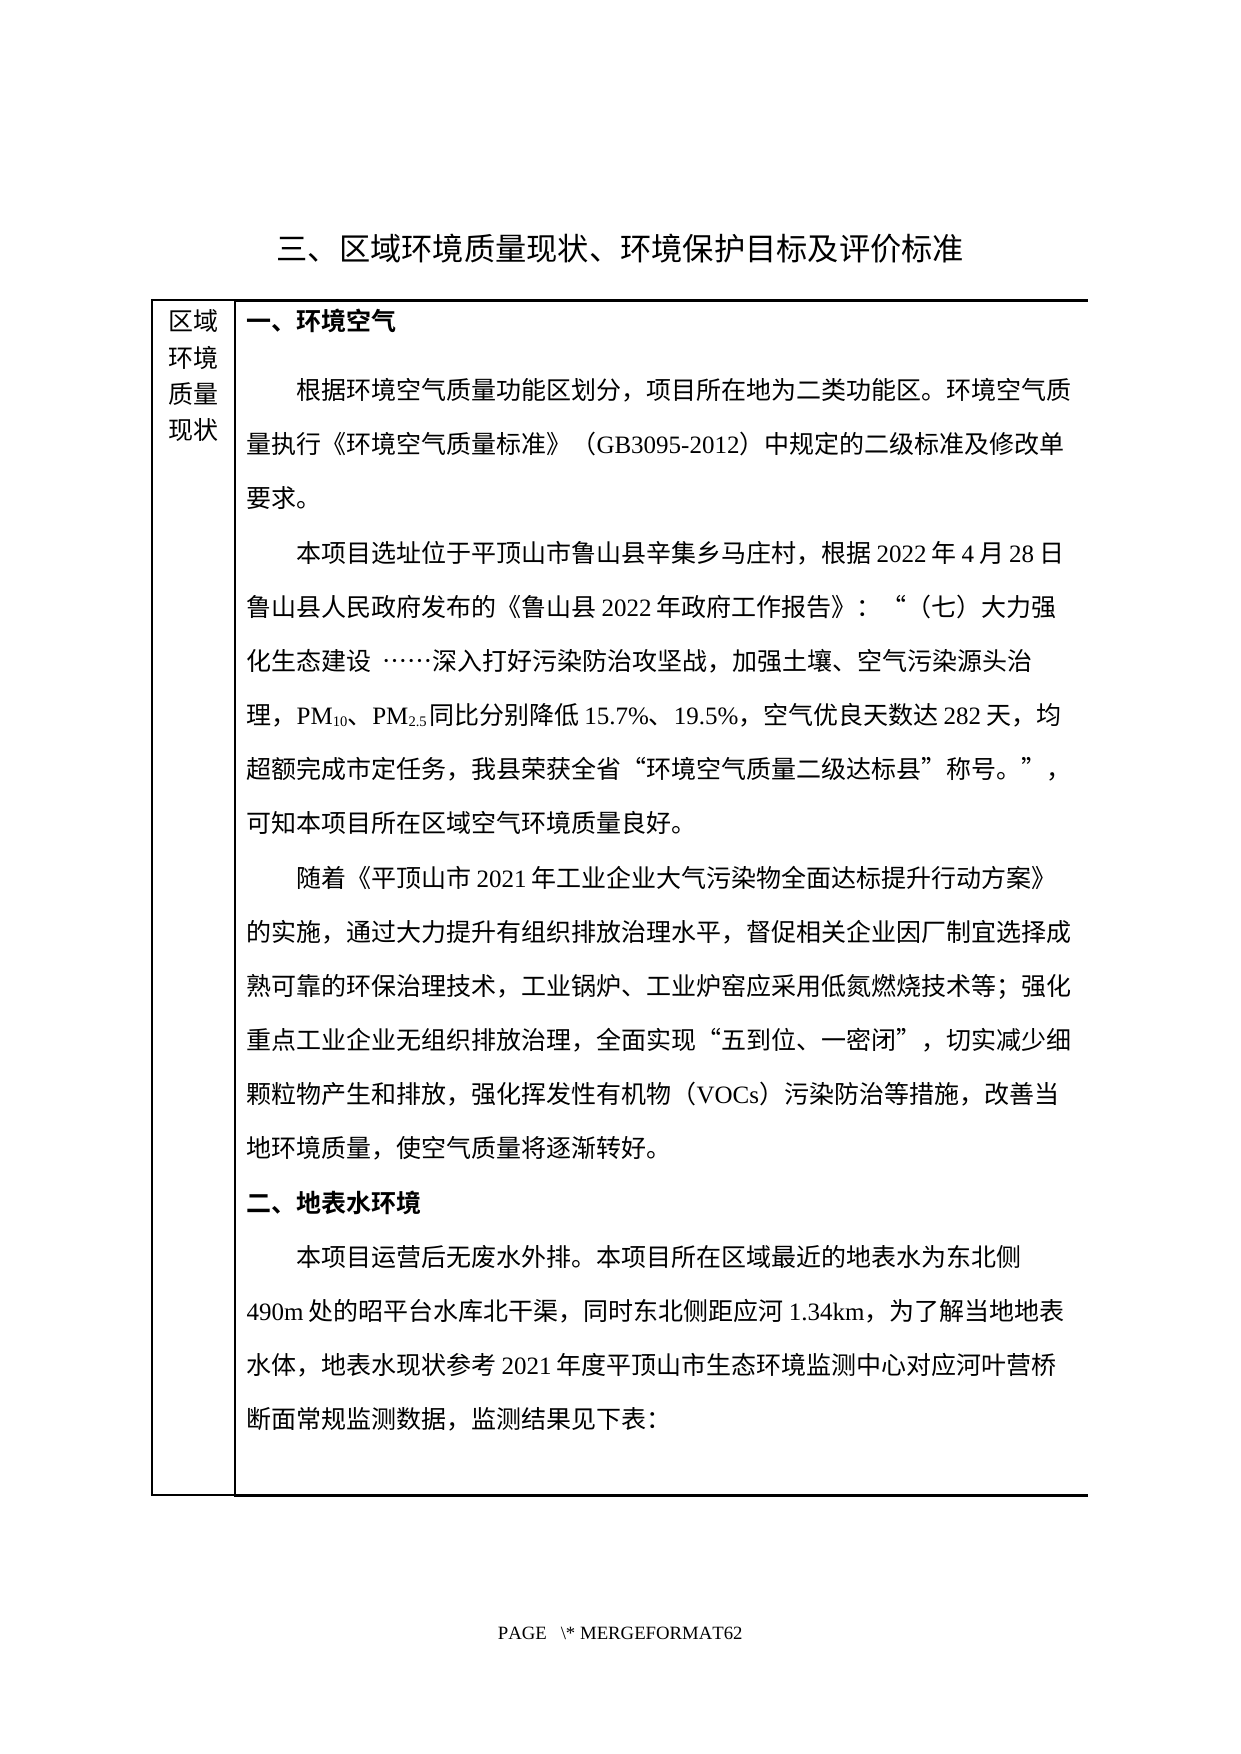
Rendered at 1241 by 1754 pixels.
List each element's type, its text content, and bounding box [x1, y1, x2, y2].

table_header 区域 环境 质量 现状 [153, 301, 234, 1494]
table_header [236, 302, 1088, 1494]
text 三、区域环境质量现状、环境保护目标及评价标准 [159, 224, 1081, 269]
